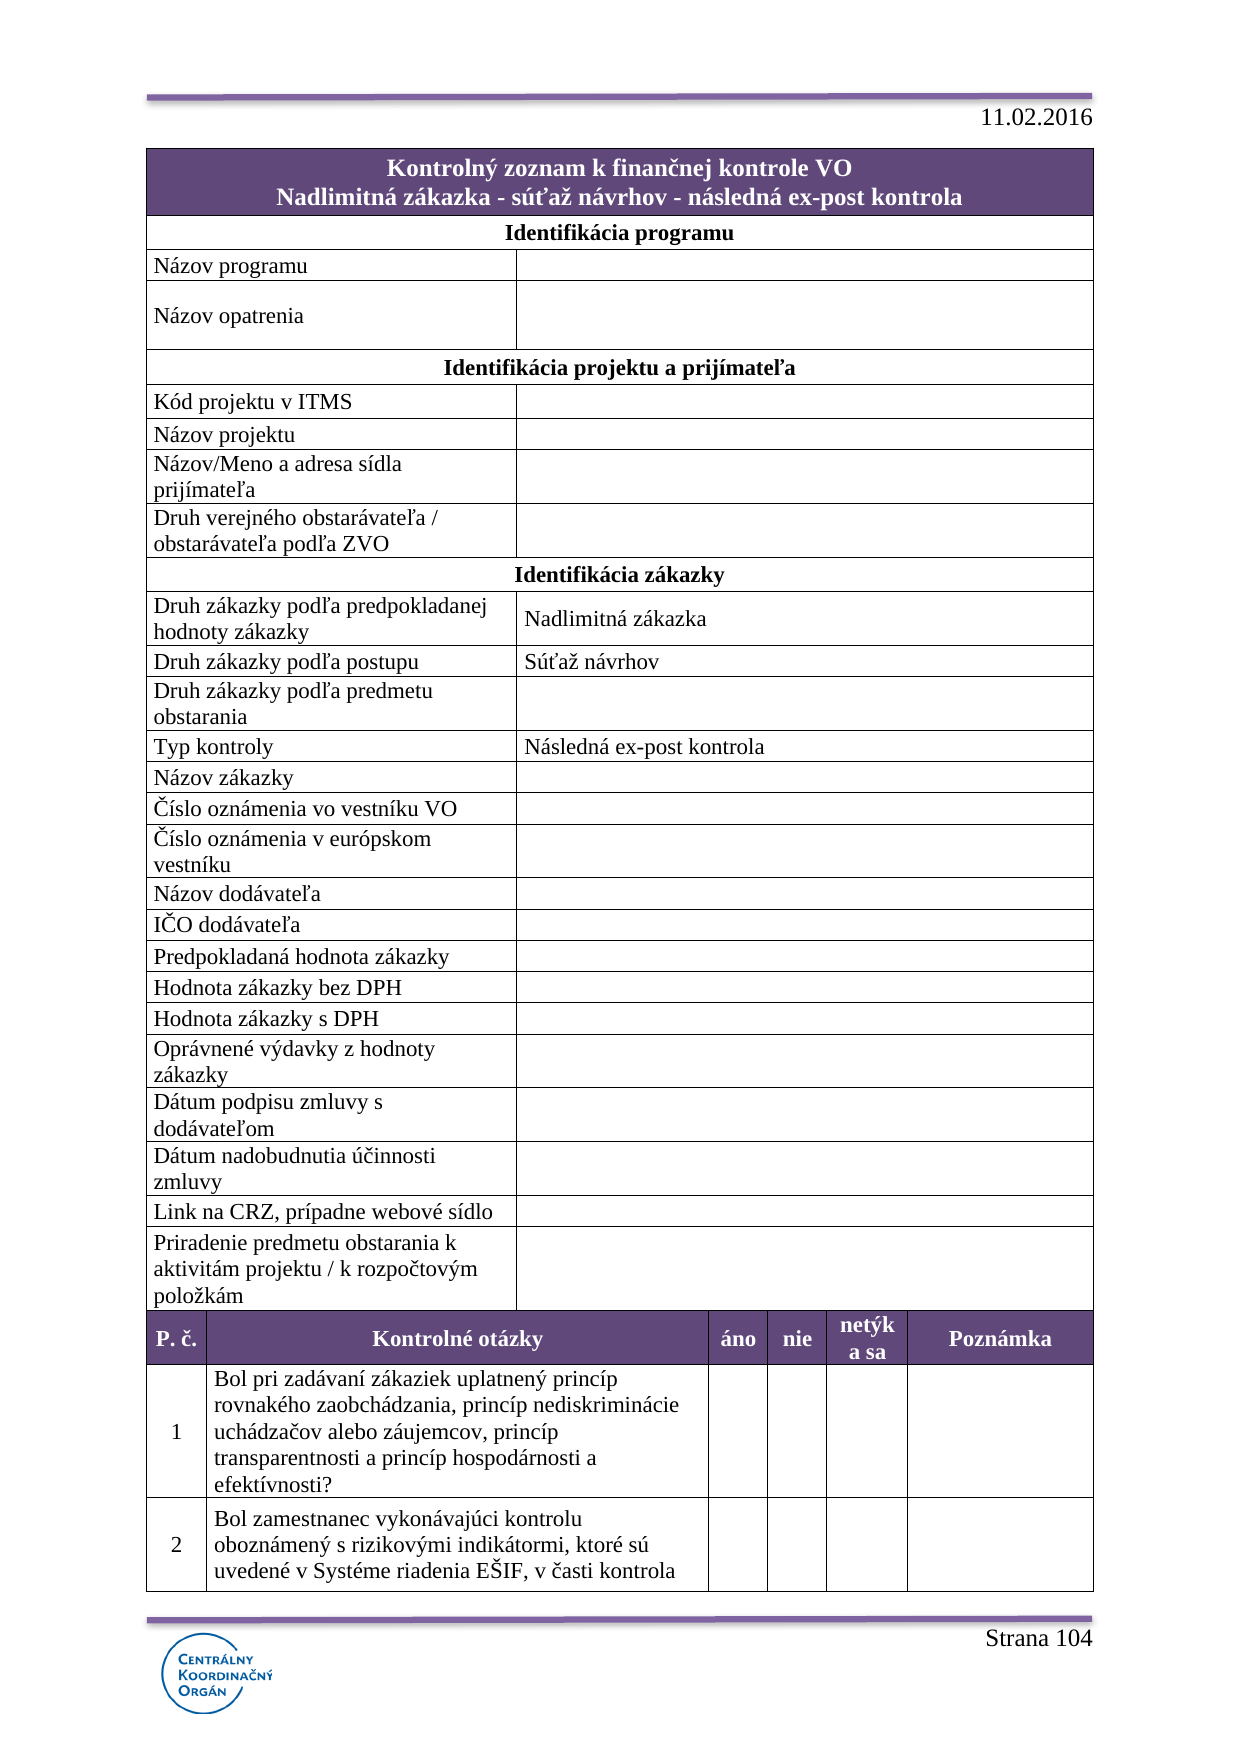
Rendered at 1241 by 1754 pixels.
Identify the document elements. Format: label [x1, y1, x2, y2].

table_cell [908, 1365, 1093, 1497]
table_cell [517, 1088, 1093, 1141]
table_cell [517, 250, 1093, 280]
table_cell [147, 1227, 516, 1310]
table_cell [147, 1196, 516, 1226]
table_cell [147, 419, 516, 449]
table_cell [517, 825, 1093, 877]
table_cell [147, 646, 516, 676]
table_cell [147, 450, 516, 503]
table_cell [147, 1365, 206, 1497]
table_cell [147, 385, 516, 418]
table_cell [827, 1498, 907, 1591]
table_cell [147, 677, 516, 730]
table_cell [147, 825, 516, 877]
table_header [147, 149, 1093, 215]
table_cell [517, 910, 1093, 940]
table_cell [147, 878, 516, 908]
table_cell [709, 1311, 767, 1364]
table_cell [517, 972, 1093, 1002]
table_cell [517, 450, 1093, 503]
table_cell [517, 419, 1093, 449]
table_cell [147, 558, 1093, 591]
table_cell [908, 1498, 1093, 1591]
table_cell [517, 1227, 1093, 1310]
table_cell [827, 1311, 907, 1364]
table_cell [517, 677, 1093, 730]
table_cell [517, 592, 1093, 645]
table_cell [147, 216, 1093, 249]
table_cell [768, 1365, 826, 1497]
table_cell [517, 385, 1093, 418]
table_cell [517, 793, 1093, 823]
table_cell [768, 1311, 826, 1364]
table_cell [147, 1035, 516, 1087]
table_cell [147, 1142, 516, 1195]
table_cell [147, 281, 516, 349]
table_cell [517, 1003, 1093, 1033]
picture [159, 1631, 272, 1713]
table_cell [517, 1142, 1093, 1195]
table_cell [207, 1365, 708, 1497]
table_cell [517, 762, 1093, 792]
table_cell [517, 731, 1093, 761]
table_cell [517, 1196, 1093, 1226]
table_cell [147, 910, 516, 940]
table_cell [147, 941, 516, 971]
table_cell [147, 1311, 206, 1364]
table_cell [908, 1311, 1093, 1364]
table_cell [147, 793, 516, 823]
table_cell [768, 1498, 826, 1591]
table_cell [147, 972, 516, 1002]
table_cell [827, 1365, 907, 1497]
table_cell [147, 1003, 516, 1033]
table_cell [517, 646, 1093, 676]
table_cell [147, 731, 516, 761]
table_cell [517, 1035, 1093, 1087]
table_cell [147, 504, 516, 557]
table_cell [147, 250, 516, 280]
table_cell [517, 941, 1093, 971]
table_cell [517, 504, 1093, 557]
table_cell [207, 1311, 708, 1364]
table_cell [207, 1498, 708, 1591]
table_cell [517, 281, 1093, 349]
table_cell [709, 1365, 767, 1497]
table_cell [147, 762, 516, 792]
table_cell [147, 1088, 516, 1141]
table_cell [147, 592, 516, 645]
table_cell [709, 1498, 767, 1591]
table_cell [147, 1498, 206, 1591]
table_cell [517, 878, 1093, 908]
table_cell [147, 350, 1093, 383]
